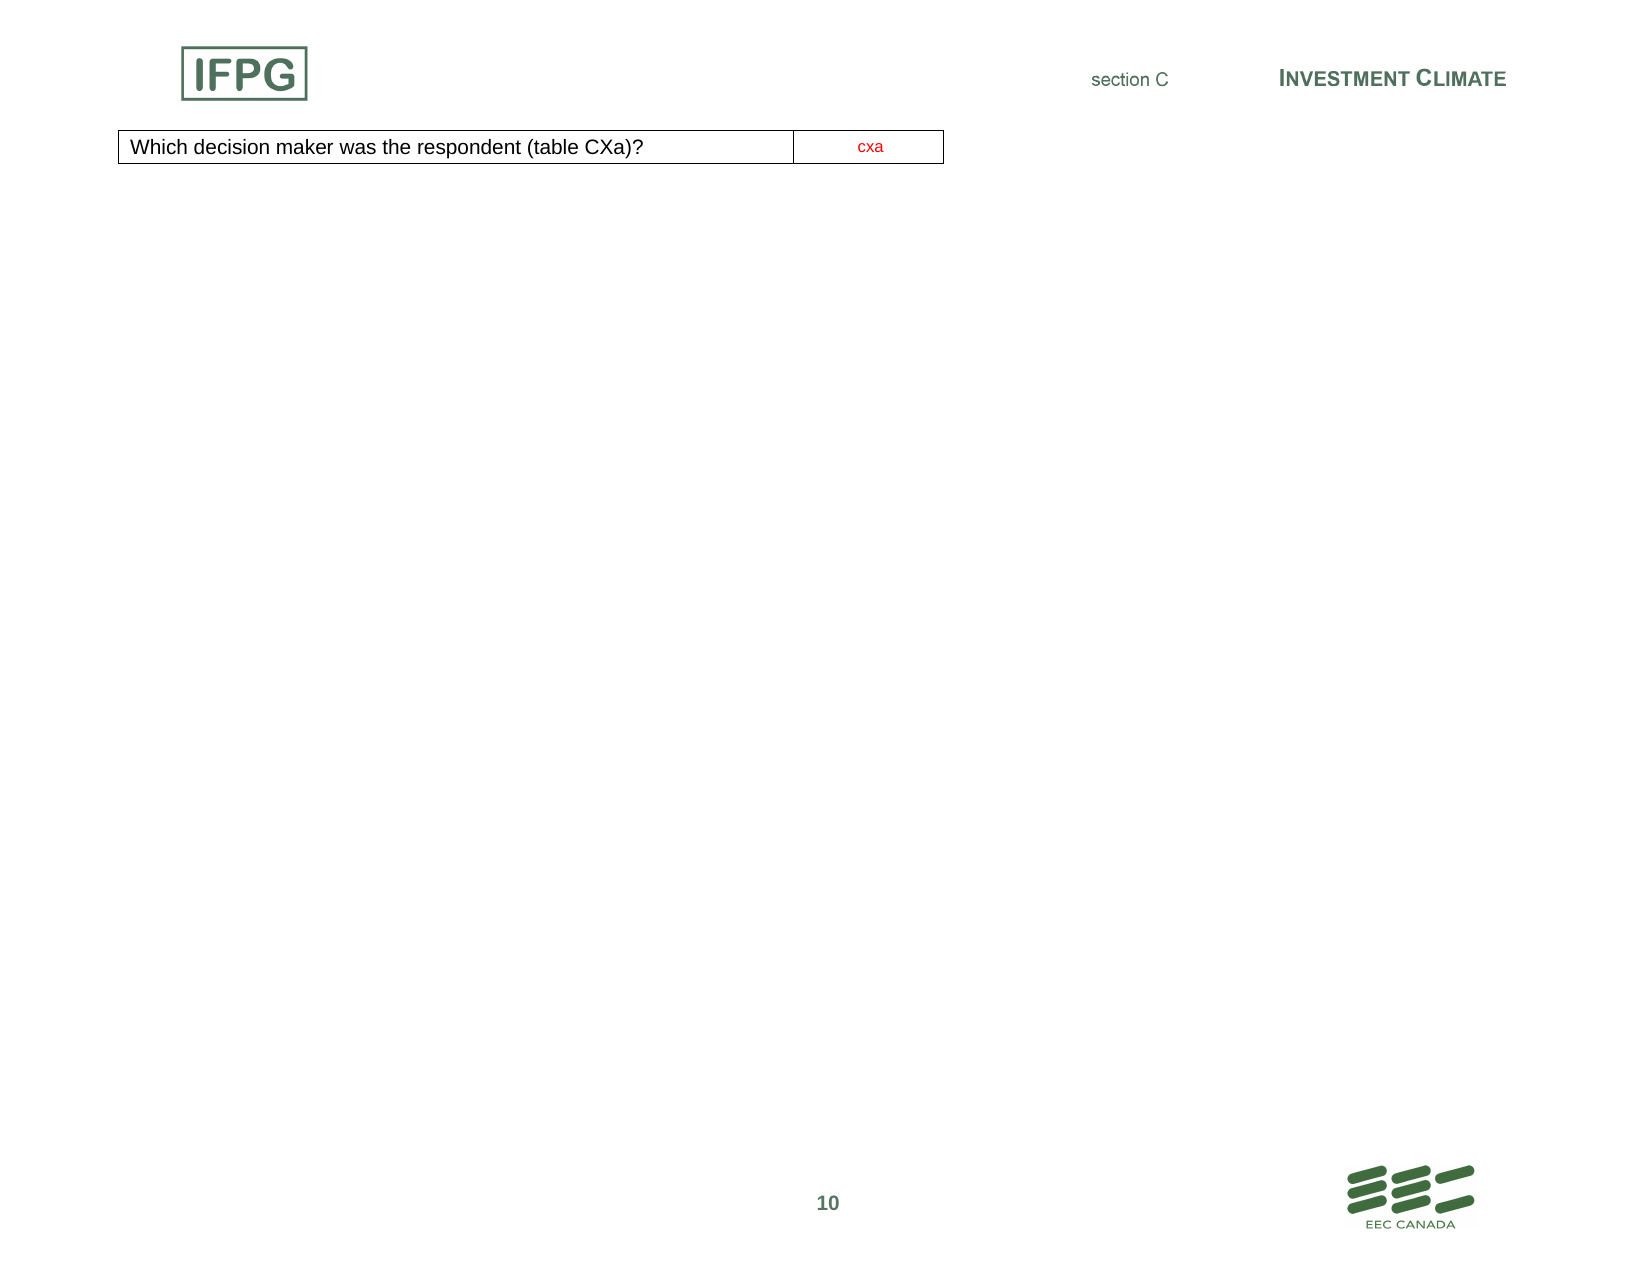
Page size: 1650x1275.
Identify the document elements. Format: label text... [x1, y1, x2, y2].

table_header Which decision maker was the respondent (table CXa)? [119, 131, 793, 163]
table_header cxa [794, 131, 943, 163]
picture [118, 4, 1538, 126]
